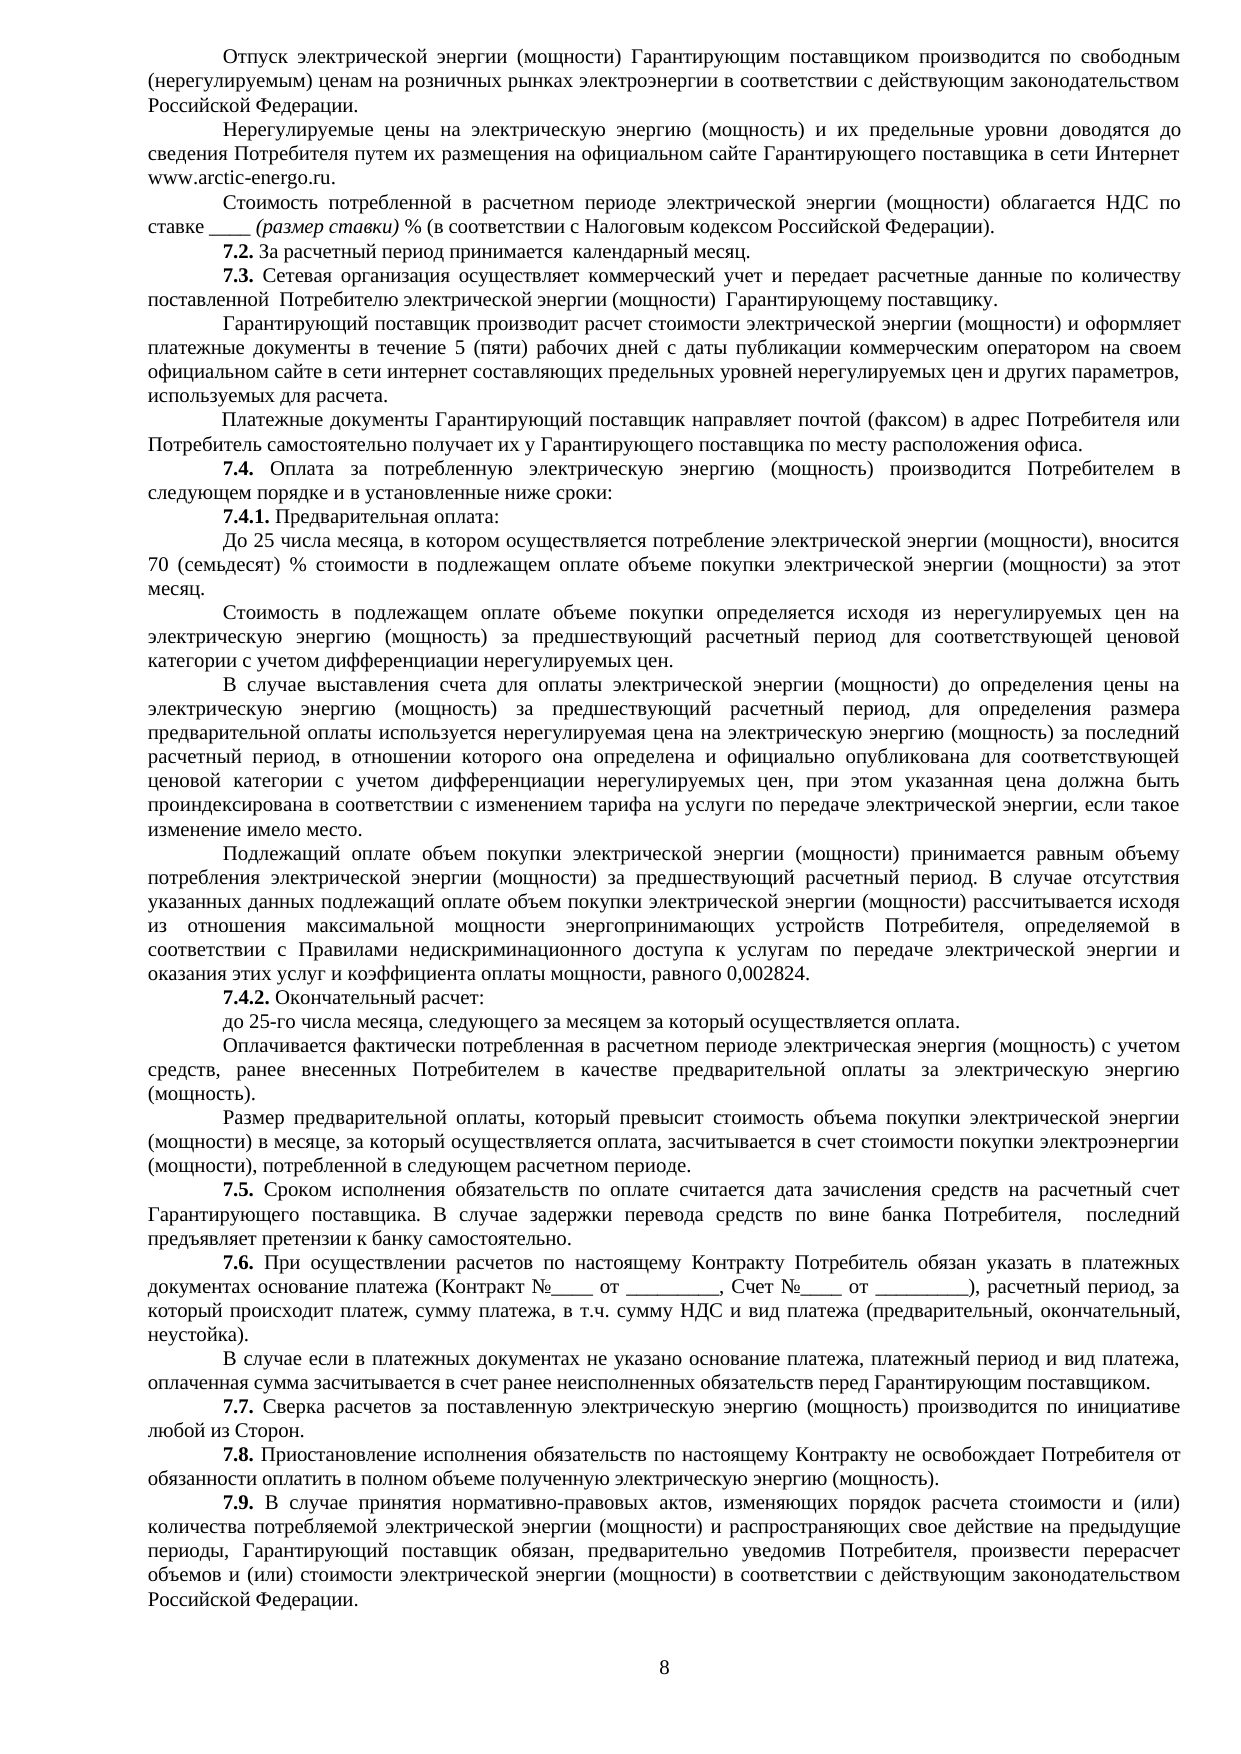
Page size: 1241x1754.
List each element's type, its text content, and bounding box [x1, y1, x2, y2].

text 7.7. Сверка расчетов за поставленную электрическую энергию (мощность) производится по инициативе любой из Сторон. [148, 1394, 1181, 1442]
text Оплачивается фактически потребленная в расчетном периоде электрическая энергия (мощность) с учетом средств, ранее внесенных Потребителем в качестве предварительной оплаты за электрическую энергию (мощность). [148, 1033, 1181, 1105]
text 7.8. Приостановление исполнения обязательств по настоящему Контракту не освобождает Потребителя от обязанности оплатить в полном объеме полученную электрическую энергию (мощность). [148, 1442, 1181, 1490]
text 7.4.1. Предварительная оплата: [148, 504, 1181, 528]
text В случае если в платежных документах не указано основание платежа, платежный период и вид платежа, оплаченная сумма засчитывается в счет ранее неисполненных обязательств перед Гарантирующим поставщиком. [148, 1346, 1181, 1394]
text 7.3. Сетевая организация осуществляет коммерческий учет и передает расчетные данные по количеству поставленной Потребителю электрической энергии (мощности) Гарантирующему поставщику. [148, 263, 1181, 311]
text Размер предварительной оплаты, который превысит стоимость объема покупки электрической энергии (мощности) в месяце, за который осуществляется оплата, засчитывается в счет стоимости покупки электроэнергии (мощности), потребленной в следующем расчетном периоде. [148, 1105, 1181, 1177]
text 7.9. В случае принятия нормативно-правовых актов, изменяющих порядок расчета стоимости и (или) количества потребляемой электрической энергии (мощности) и распространяющих свое действие на предыдущие периоды, Гарантирующий поставщик обязан, предварительно уведомив Потребителя, произвести перерасчет объемов и (или) стоимости электрической энергии (мощности) в соответствии с действующим законодательством Российской Федерации. [148, 1490, 1181, 1611]
text Нерегулируемые цены на электрическую энергию (мощность) и их предельные уровни доводятся до сведения Потребителя путем их размещения на официальном сайте Гарантирующего поставщика в сети Интернет www.arctic-energo.ru. [148, 117, 1181, 189]
text 7.4. Оплата за потребленную электрическую энергию (мощность) производится Потребителем в следующем порядке и в установленные ниже сроки: [148, 456, 1181, 504]
text Отпуск электрической энергии (мощности) Гарантирующим поставщиком производится по свободным (нерегулируемым) ценам на розничных рынках электроэнергии в соответствии с действующим законодательством Российской Федерации. [148, 44, 1181, 117]
text Платежные документы Гарантирующий поставщик направляет почтой (факсом) в адрес Потребителя или Потребитель самостоятельно получает их у Гарантирующего поставщика по месту расположения офиса. [148, 407, 1181, 456]
text до 25-го числа месяца, следующего за месяцем за который осуществляется оплата. [148, 1009, 1181, 1033]
text Подлежащий оплате объем покупки электрической энергии (мощности) принимается равным объему потребления электрической энергии (мощности) за предшествующий расчетный период. В случае отсутствия указанных данных подлежащий оплате объем покупки электрической энергии (мощности) рассчитывается исходя из отношения максимальной мощности энергопринимающих устройств Потребителя, определяемой в соответствии с Правилами недискриминационного доступа к услугам по передаче электрической энергии и оказания этих услуг и коэффициента оплаты мощности, равного 0,002824. [148, 841, 1181, 985]
text 7.4.2. Окончательный расчет: [148, 985, 1181, 1009]
text Стоимость в подлежащем оплате объеме покупки определяется исходя из нерегулируемых цен на электрическую энергию (мощность) за предшествующий расчетный период для соответствующей ценовой категории с учетом дифференциации нерегулируемых цен. [148, 600, 1181, 672]
text Стоимость потребленной в расчетном периоде электрической энергии (мощности) облагается НДС по ставке ____ (размер ставки) % (в соответствии с Налоговым кодексом Российской Федерации). [148, 190, 1181, 238]
text 7.5. Сроком исполнения обязательств по оплате считается дата зачисления средств на расчетный счет Гарантирующего поставщика. В случае задержки перевода средств по вине банка Потребителя, последний предъявляет претензии к банку самостоятельно. [148, 1177, 1181, 1249]
text Гарантирующий поставщик производит расчет стоимости электрической энергии (мощности) и оформляет платежные документы в течение 5 (пяти) рабочих дней с даты публикации коммерческим оператором на своем официальном сайте в сети интернет составляющих предельных уровней нерегулируемых цен и других параметров, используемых для расчета. [148, 311, 1181, 407]
text До 25 числа месяца, в котором осуществляется потребление электрической энергии (мощности), вносится 70 (семьдесят) % стоимости в подлежащем оплате объеме покупки электрической энергии (мощности) за этот месяц. [148, 528, 1181, 600]
text 7.6. При осуществлении расчетов по настоящему Контракту Потребитель обязан указать в платежных документах основание платежа (Контракт №____ от _________, Счет №____ от _________), расчетный период, за который происходит платеж, сумму платежа, в т.ч. сумму НДС и вид платежа (предварительный, окончательный, неустойка). [148, 1249, 1181, 1346]
text 7.2. За расчетный период принимается календарный месяц. [148, 239, 1182, 263]
text В случае выставления счета для оплаты электрической энергии (мощности) до определения цены на электрическую энергию (мощность) за предшествующий расчетный период, для определения размера предварительной оплаты используется нерегулируемая цена на электрическую энергию (мощность) за последний расчетный период, в отношении которого она определена и официально опубликована для соответствующей ценовой категории с учетом дифференциации нерегулируемых цен, при этом указанная цена должна быть проиндексирована в соответствии с изменением тарифа на услуги по передаче электрической энергии, если такое изменение имело место. [148, 672, 1181, 841]
